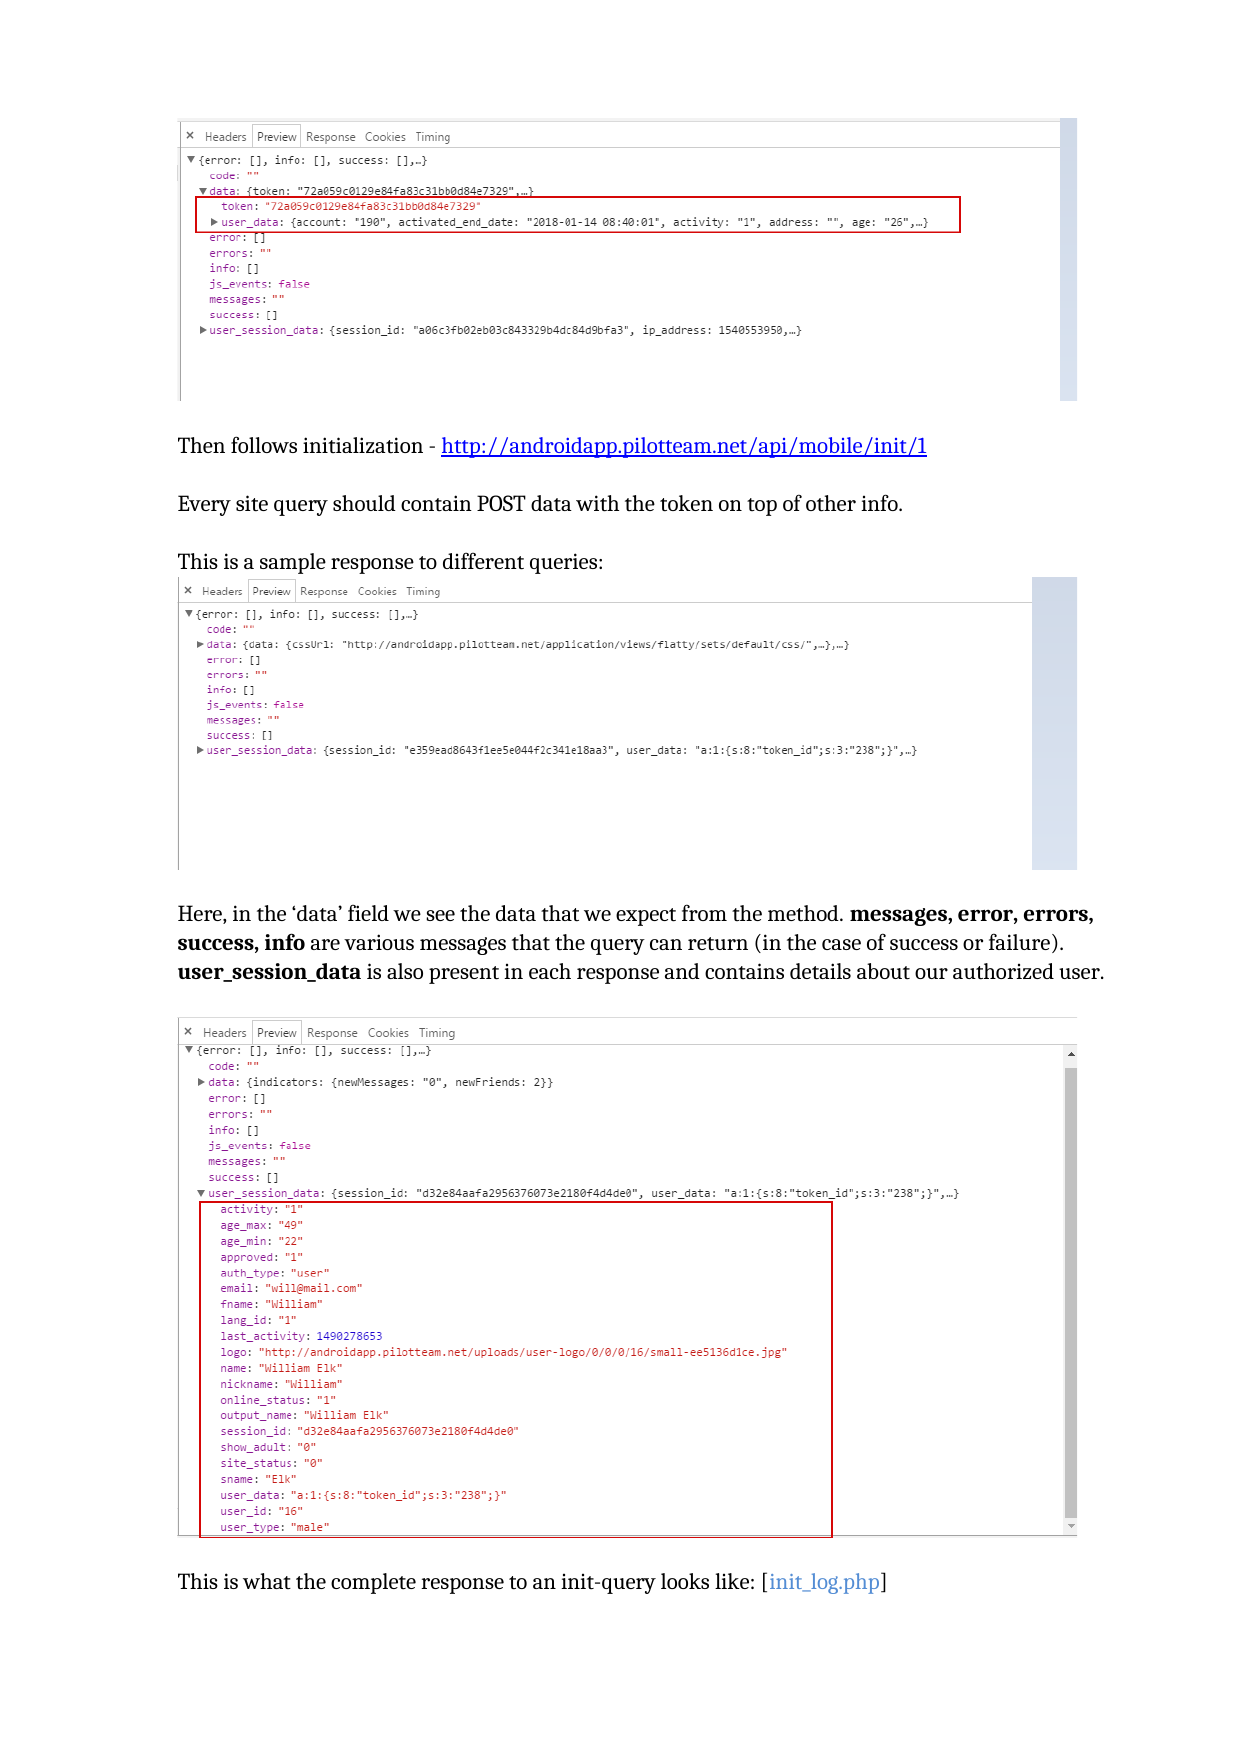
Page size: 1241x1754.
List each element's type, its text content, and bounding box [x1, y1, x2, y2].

text Here, in the ‘data’ field we see the data that we expect from the method. messages, error, errors, success, info are various messages that the query can return (in the case of success or failure). user_session_data is also present in each response and contains details about our authorized user. [177, 901, 1152, 986]
picture [177, 577, 1078, 870]
text This is a sample response to different queries: [177, 548, 1152, 575]
text Every site query should contain POST data with the token on top of other info. [177, 491, 1152, 517]
text This is what the complete response to an init-query looks like: [init_log.php] [177, 1569, 1152, 1595]
picture [177, 1017, 1078, 1538]
picture [177, 118, 1078, 401]
text Then follows initialization - http://androidapp.pilotteam.net/api/mobile/init/1 [177, 433, 1152, 459]
